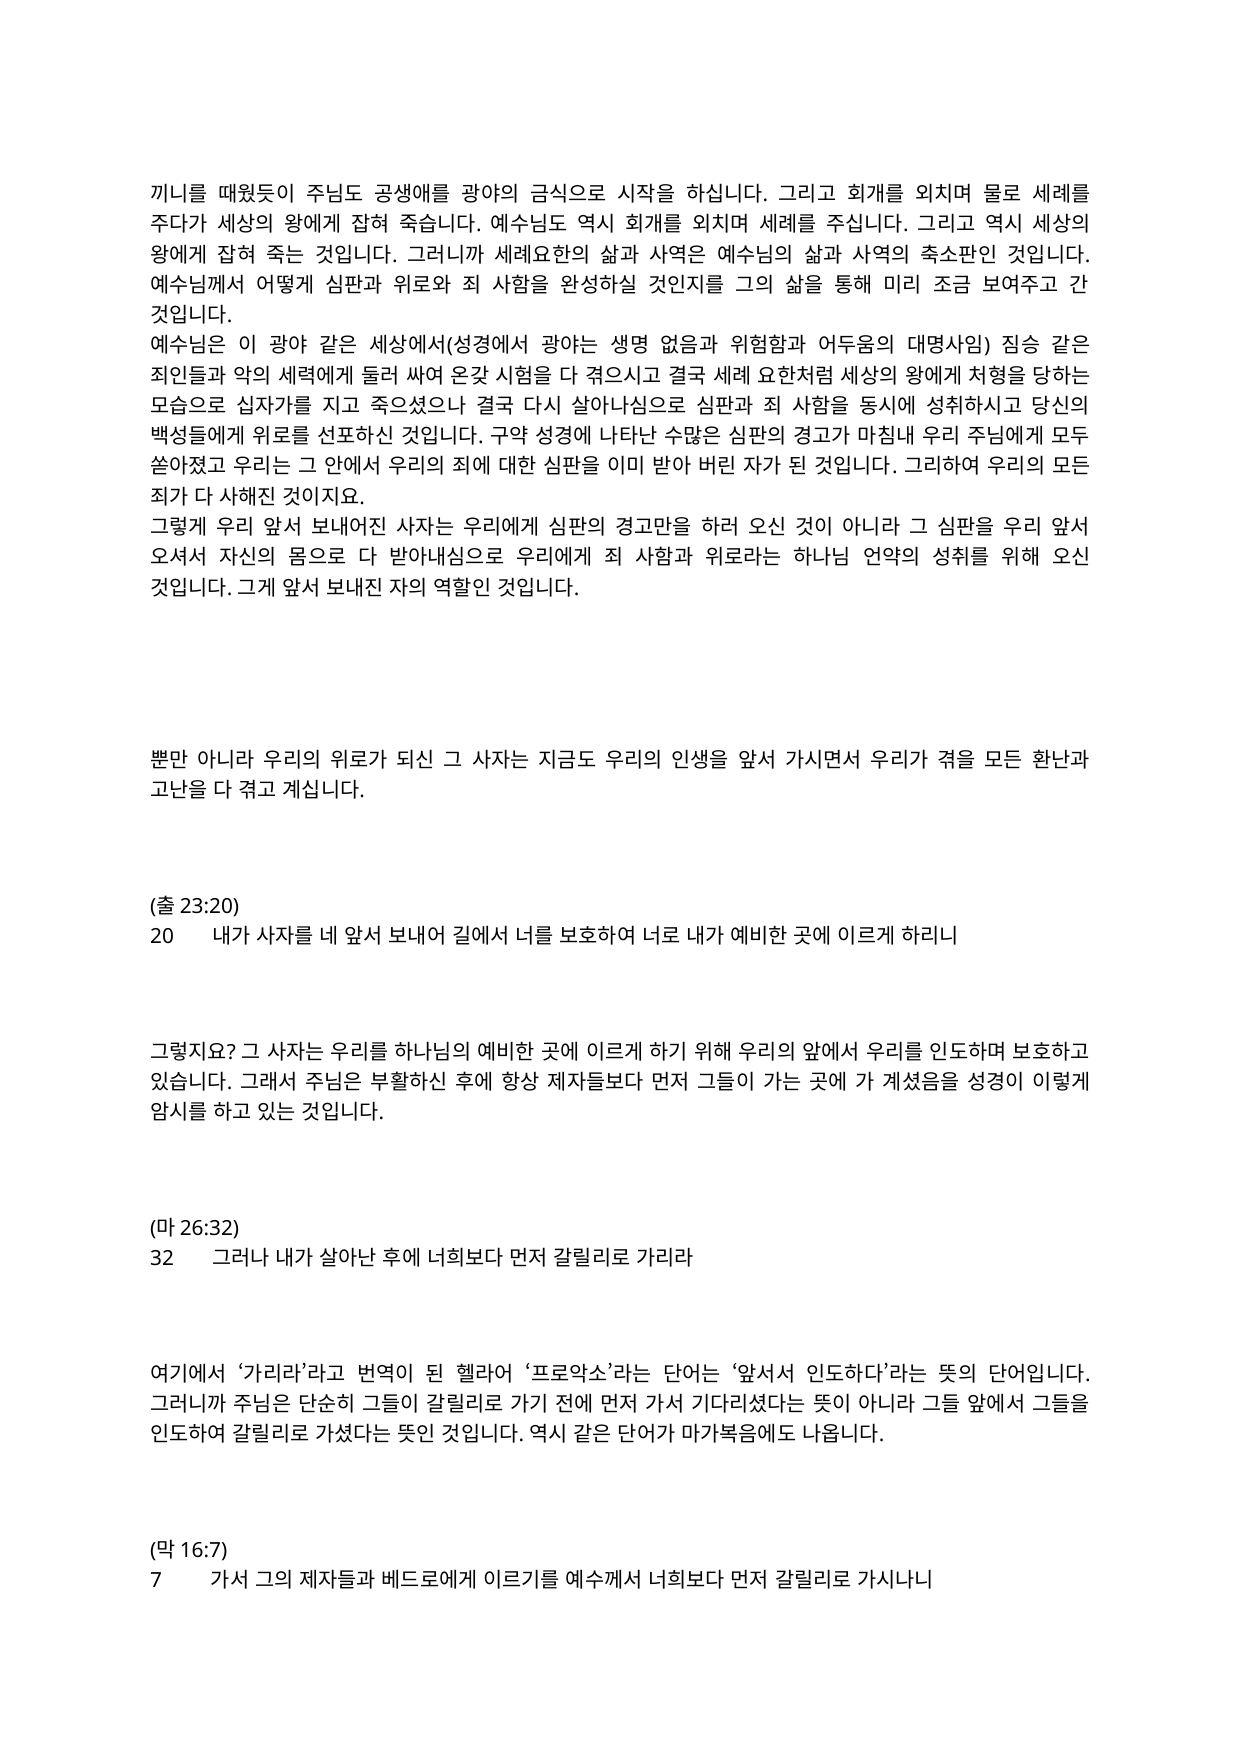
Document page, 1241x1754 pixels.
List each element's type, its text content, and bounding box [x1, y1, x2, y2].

text 뿐만 아니라 우리의 위로가 되신 그 사자는 지금도 우리의 인생을 앞서 가시면서 우리가 겪을 모든 환난과 고난을 다 겪고 계십니다. [150, 743, 1090, 804]
text 7 가서 그의 제자들과 베드로에게 이르기를 예수께서 너희보다 먼저 갈릴리로 가시나니 [150, 1564, 1090, 1594]
text 그렇게 우리 앞서 보내어진 사자는 우리에게 심판의 경고만을 하러 오신 것이 아니라 그 심판을 우리 앞서 오셔서 자신의 몸으로 다 받아내심으로 우리에게 죄 사함과 위로라는 하나님 언약의 성취를 위해 오신 것입니다. 그게 앞서 보내진 자의 역할인 것입니다. [150, 510, 1090, 601]
text 20 내가 사자를 네 앞서 보내어 길에서 너를 보호하여 너로 내가 예비한 곳에 이르게 하리니 [150, 919, 1090, 950]
text (마26:32) [150, 1211, 1090, 1242]
text (막16:7) [150, 1533, 1090, 1564]
text 그렇지요? 그 사자는 우리를 하나님의 예비한 곳에 이르게 하기 위해 우리의 앞에서 우리를 인도하며 보호하고 있습니다. 그래서 주님은 부활하신 후에 항상 제자들보다 먼저 그들이 가는 곳에 가 계셨음을 성경이 이렇게 암시를 하고 있는 것입니다. [150, 1035, 1090, 1126]
text (출23:20) [150, 889, 1090, 919]
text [150, 177, 1090, 329]
text 32 그러나 내가 살아난 후에 너희보다 먼저 갈릴리로 가리라 [150, 1242, 1090, 1272]
text 여기에서 ‘가리라’라고 번역이 된 헬라어 ‘프로악소’라는 단어는 ‘앞서서 인도하다’라는 뜻의 단어입니다. 그러니까 주님은 단순히 그들이 갈릴리로 가기 전에 먼저 가서 기다리셨다는 뜻이 아니라 그들 앞에서 그들을 인도하여 갈릴리로 가셨다는 뜻인 것입니다. 역시 같은 단어가 마가복음에도 나옵니다. [150, 1357, 1090, 1448]
text 예수님은 이 광야 같은 세상에서(성경에서 광야는 생명 없음과 위험함과 어두움의 대명사임) 짐승 같은 죄인들과 악의 세력에게 둘러 싸여 온갖 시험을 다 겪으시고 결국 세례 요한처럼 세상의 왕에게 처형을 당하는 모습으로 십자가를 지고 죽으셨으나 결국 다시 살아나심으로 심판과 죄 사함을 동시에 성취하시고 당신의 백성들에게 위로를 선포하신 것입니다. 구약 성경에 나타난 수많은 심판의 경고가 마침내 우리 주님에게 모두 쏟아졌고 우리는 그 안에서 우리의 죄에 대한 심판을 이미 받아 버린 자가 된 것입니다. 그리하여 우리의 모든 죄가 다 사해진 것이지요. [150, 329, 1090, 510]
